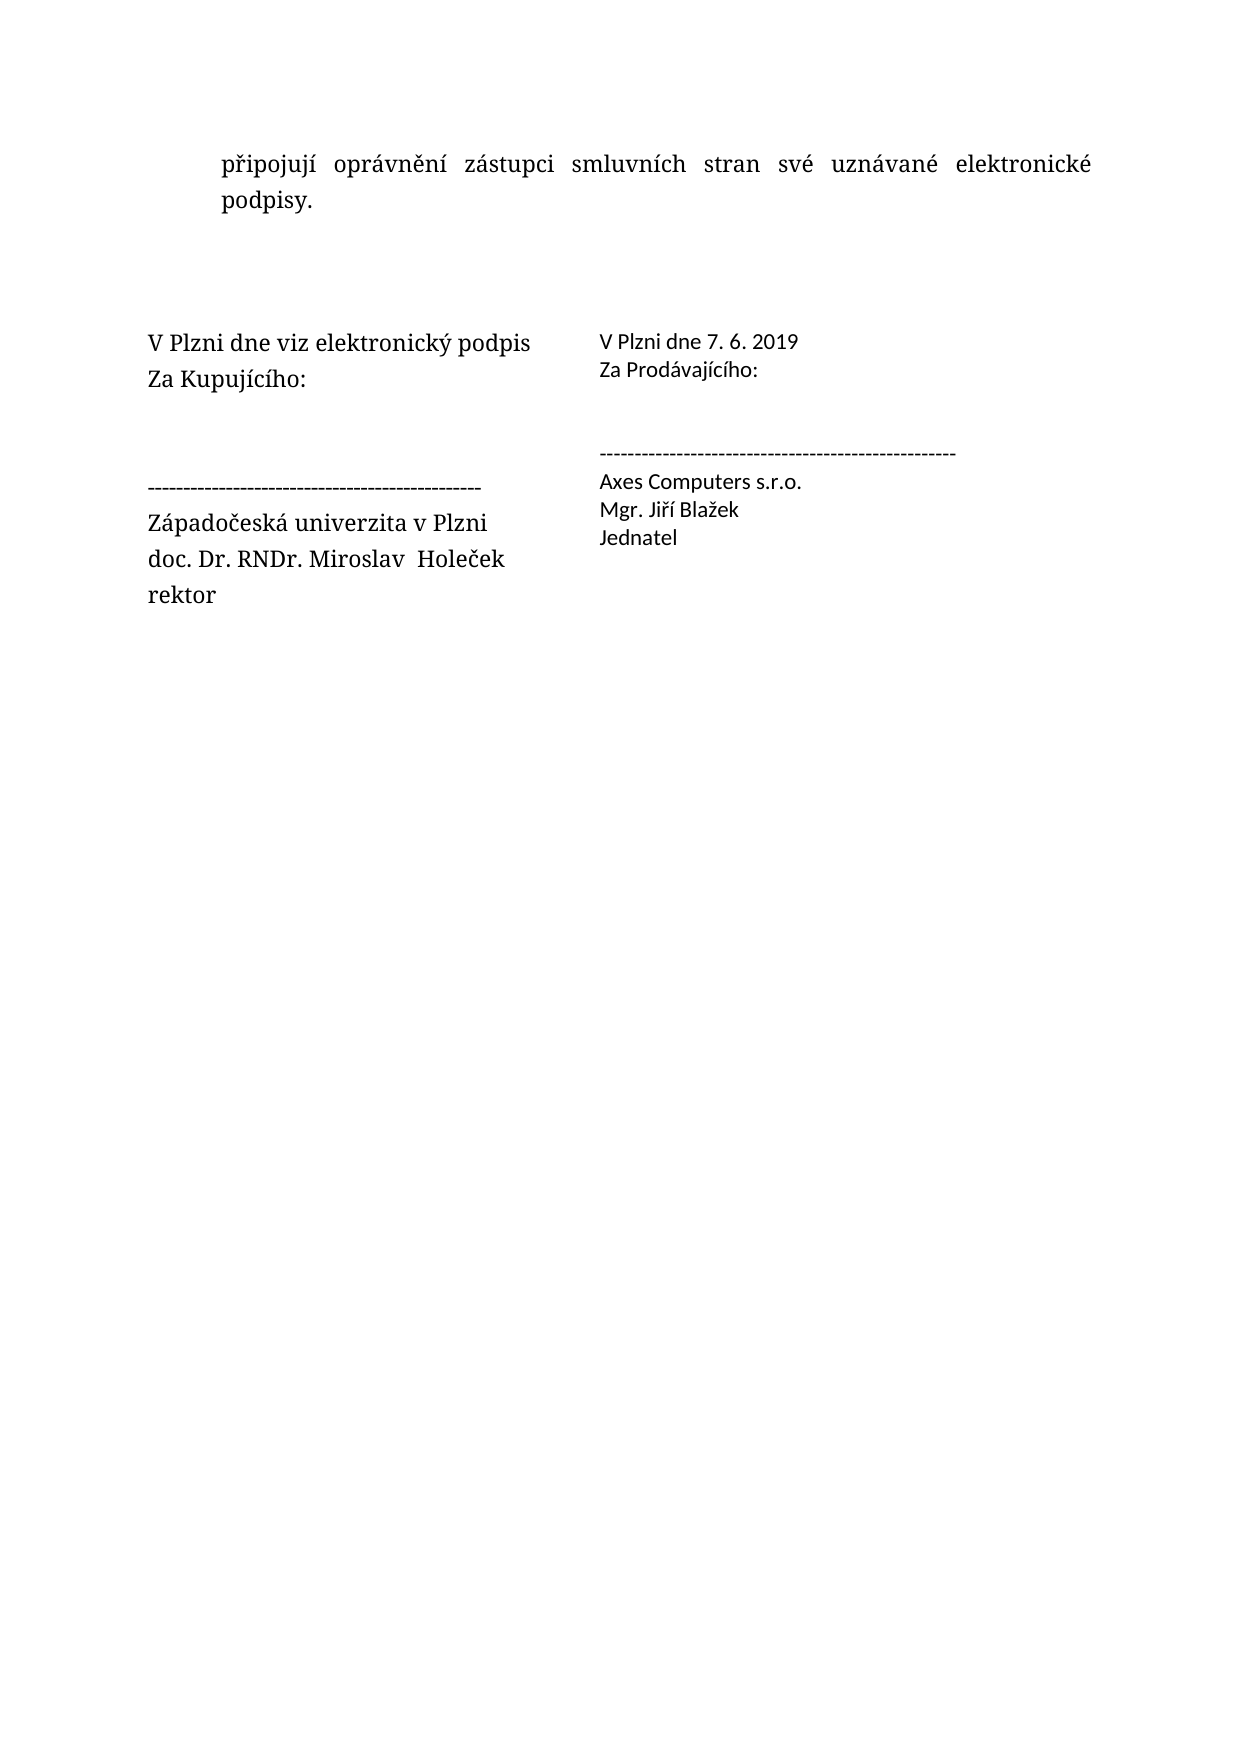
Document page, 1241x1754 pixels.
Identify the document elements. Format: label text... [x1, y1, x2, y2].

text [148, 148, 1093, 215]
table_header V Plzni dne viz elektronický podpis Za Kupujícího: ----------------------------------------------- Západočeská univerzita v Plzni doc. Dr. RNDr. Miroslav Holeček rektor [136, 327, 588, 650]
table_header V Plzni dne 7. 6. 2019 Za Prodávajícího: --------------------------------------------------- Axes Computers s.r.o. Mgr. Jiří Blažek Jednatel [588, 327, 1040, 650]
